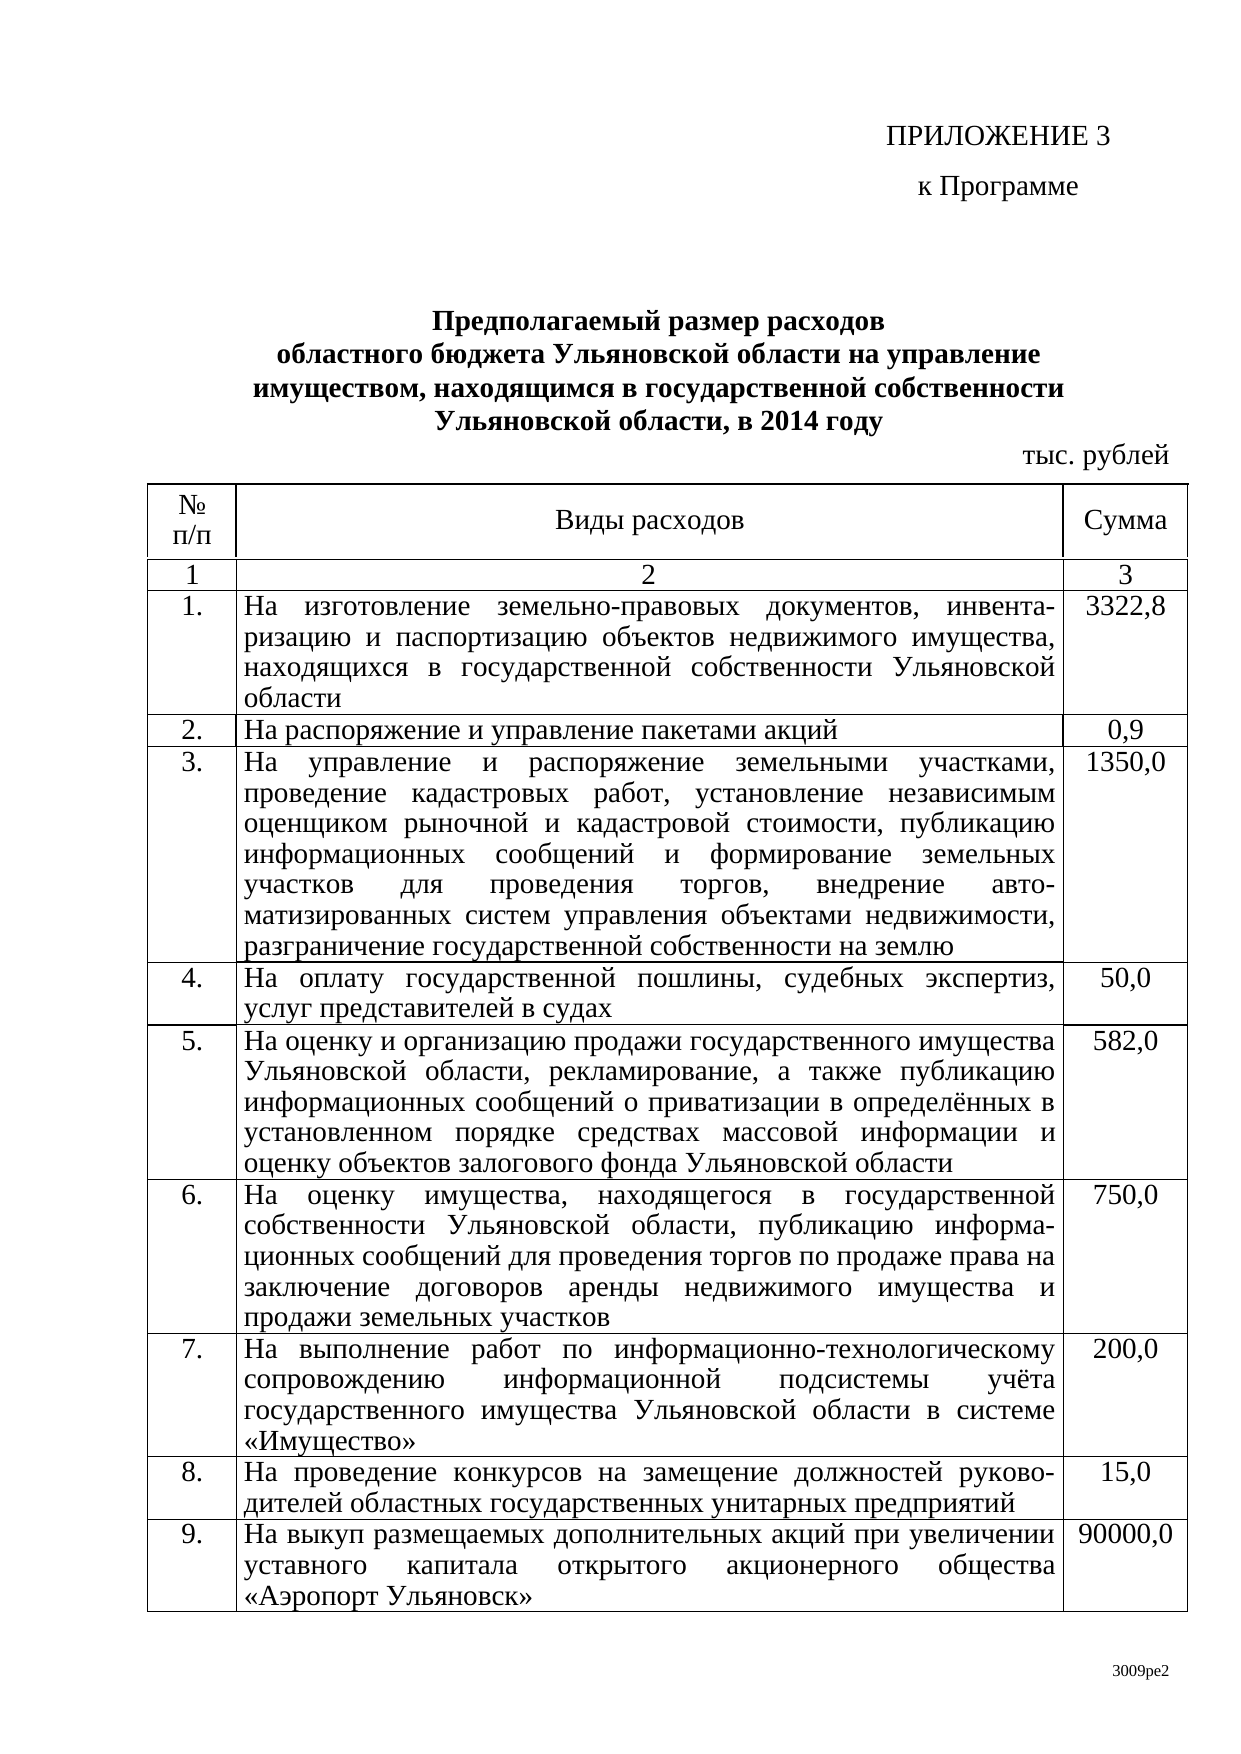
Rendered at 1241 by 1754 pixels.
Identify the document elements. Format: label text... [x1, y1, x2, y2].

text имуществом, находящимся в государственной собственности [148, 370, 1169, 403]
table_header Сумма [1064, 485, 1187, 557]
table_cell 750,0 [1064, 1180, 1187, 1333]
table_cell На оценку и организацию продажи государственного имущества Ульяновской области, рекламирование, а также публикацию информационных сообщений о приватизации в определённых в установленном порядке средствах массовой информации и оценку объектов залогового фонда Ульяновской области [237, 1025, 1063, 1179]
text к Программе [827, 168, 1169, 202]
table_cell 200,0 [1064, 1334, 1187, 1456]
table_cell 6. [148, 1180, 236, 1333]
table_cell 90000,0 [1064, 1520, 1187, 1611]
table_cell 3322,8 [1064, 591, 1187, 713]
table_cell На распоряжение и управление пакетами акций [237, 715, 1062, 746]
table_cell На оценку имущества, находящегося в государственной собственности Ульяновской области, публикацию информа-ционных сообщений для проведения торгов по продаже права на заключение договоров аренды недвижимого имущества и продажи земельных участков [237, 1180, 1063, 1333]
table_cell 1350,0 [1064, 747, 1187, 961]
table_cell 8. [148, 1457, 236, 1518]
text областного бюджета Ульяновской области на управление [148, 336, 1169, 370]
table_cell На оплату государственной пошлины, судебных экспертиз, услуг представителей в судах [237, 963, 1063, 1024]
table_cell 7. [148, 1334, 236, 1456]
table_header № п/п [148, 485, 235, 557]
table_header 2 [237, 560, 1063, 590]
table_cell На выполнение работ по информационно-технологическому сопровождению информационной подсистемы учёта государственного имущества Ульяновской области в системе «Имущество» [237, 1334, 1063, 1456]
table_cell 3. [148, 747, 236, 961]
table_cell На выкуп размещаемых дополнительных акций при увеличении уставного капитала открытого акционерного общества «Аэропорт Ульяновск» [237, 1520, 1063, 1611]
table_cell На проведение конкурсов на замещение должностей руково-дителей областных государственных унитарных предприятий [237, 1457, 1063, 1518]
table_cell 9. [148, 1520, 236, 1611]
table_cell 5. [148, 1026, 236, 1179]
table_cell 582,0 [1064, 1026, 1187, 1179]
table_cell 0,9 [1064, 715, 1187, 746]
table_header 1 [148, 560, 236, 590]
table_cell На управление и распоряжение земельными участками, проведение кадастровых работ, установление независимым оценщиком рыночной и кадастровой стоимости, публикацию информационных сообщений и формирование земельных участков для проведения торгов, внедрение авто-матизированных систем управления объектами недвижимости, разграничение государственной собственности на землю [237, 747, 1063, 961]
table_header 3 [1064, 560, 1187, 590]
table_cell 2. [148, 715, 235, 746]
text Ульяновской области, в 2014 году [148, 403, 1169, 437]
table_cell На изготовление земельно-правовых документов, инвента-ризацию и паспортизацию объектов недвижимого имущества, находящихся в государственной собственности Ульяновской области [237, 591, 1063, 713]
table_header Виды расходов [237, 485, 1062, 557]
table_cell 1. [148, 591, 236, 713]
text ПРИЛОЖЕНИЕ 3 [827, 118, 1169, 152]
text тыс. рублей [148, 437, 1169, 470]
table_cell 50,0 [1064, 963, 1187, 1024]
table_cell 4. [148, 963, 236, 1024]
text Предполагаемый размер расходов [148, 303, 1169, 336]
table_cell 15,0 [1064, 1457, 1187, 1518]
